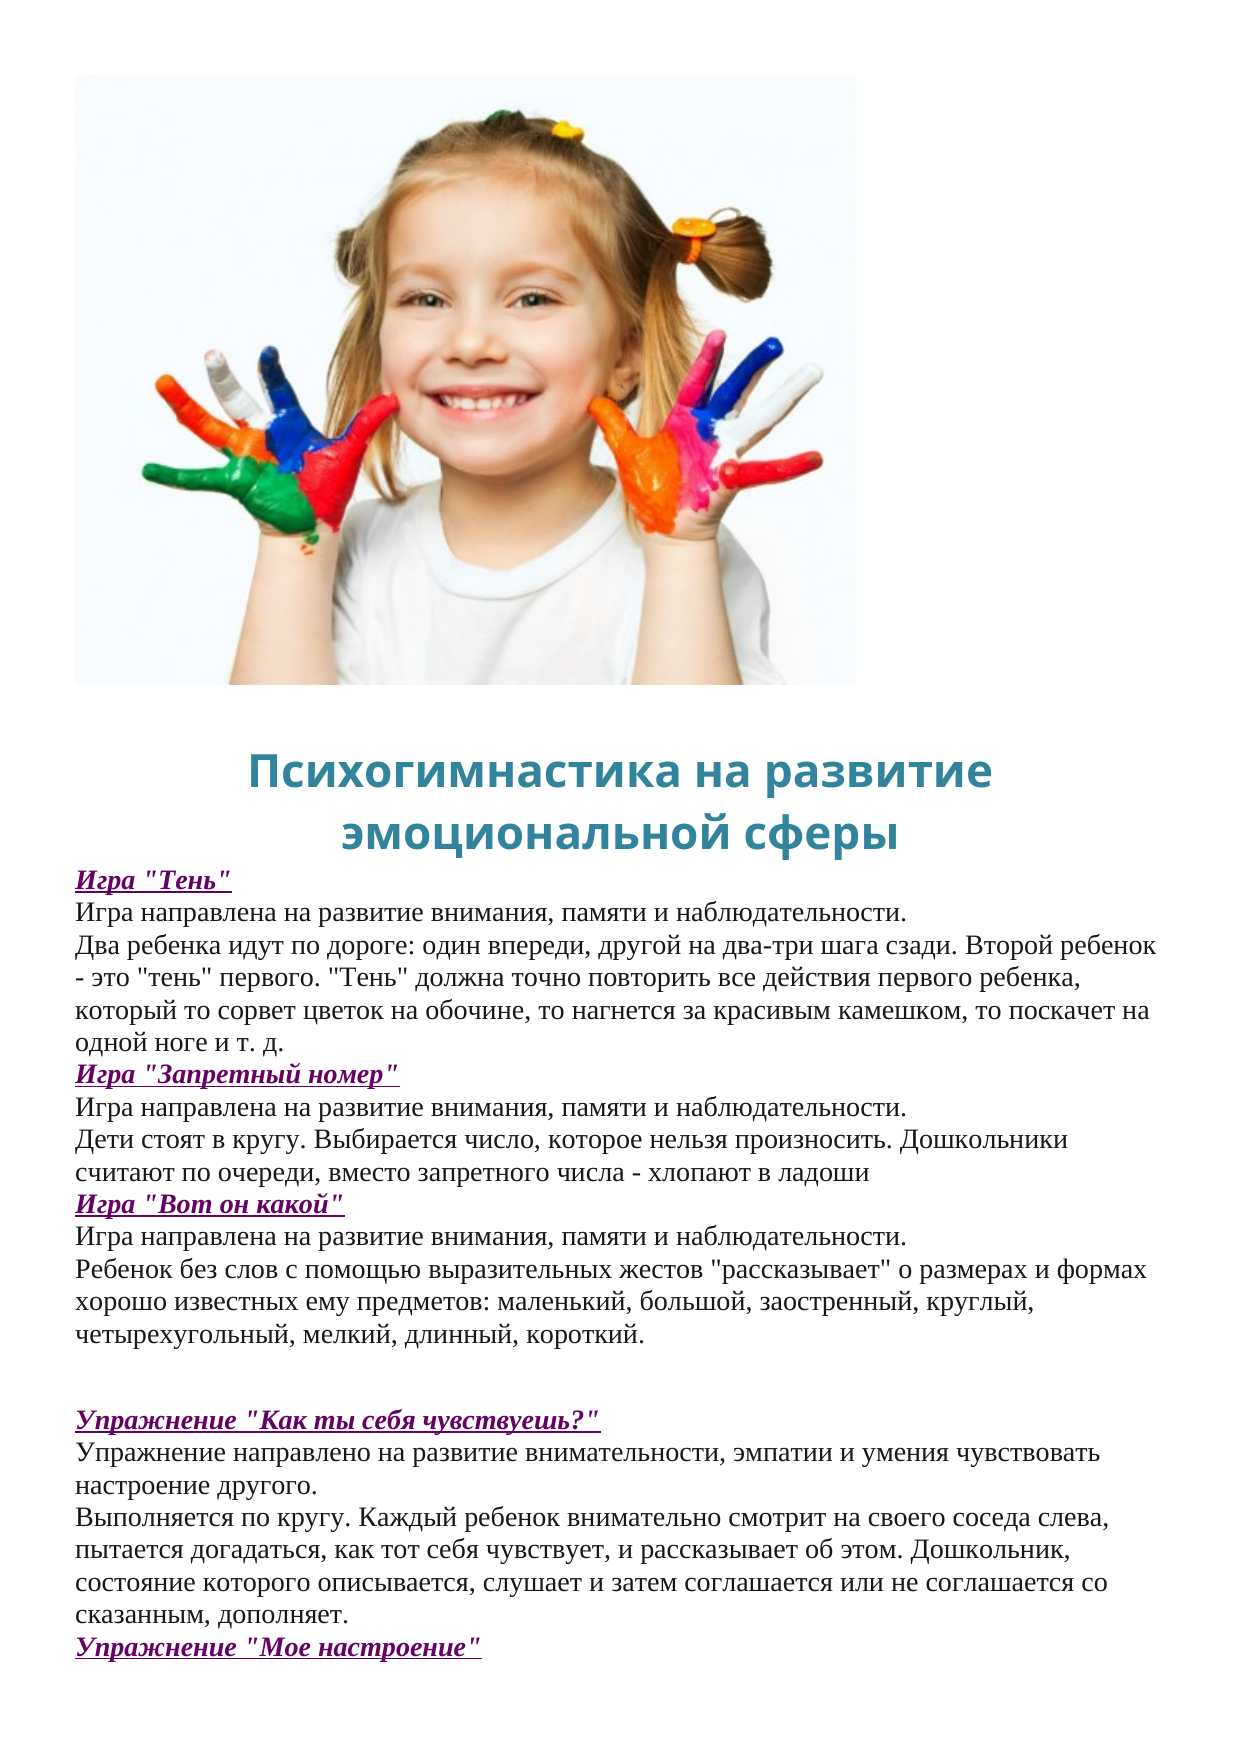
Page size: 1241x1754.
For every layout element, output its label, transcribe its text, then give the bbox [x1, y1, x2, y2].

text Игра направлена на развитие внимания, памяти и наблюдательности. [75, 896, 1165, 928]
text Игра "Вот он какой" [75, 1187, 1165, 1219]
text Игра "Тень" [75, 863, 1165, 896]
text Упражнение направлено на развитие внимательности, эмпатии и умения чувствовать настроение другого. [75, 1435, 1165, 1500]
text Упражнение "Мое настроение" [75, 1630, 1165, 1662]
text Игра направлена на развитие внимания, памяти и наблюдательности. [75, 1090, 1165, 1122]
text Дети стоят в кругу. Выбирается число, которое нельзя произносить. Дошкольники считают по очереди, вместо запретного числа - хлопают в ладоши [75, 1122, 1165, 1187]
text Психогимнастика на развитие эмоциональной сферы [75, 738, 1165, 863]
text Игра направлена на развитие внимания, памяти и наблюдательности. [75, 1219, 1165, 1252]
text Выполняется по кругу. Каждый ребенок внимательно смотрит на своего соседа слева, пытается догадаться, как тот себя чувствует, и рассказывает об этом. Дошкольник, состояние которого описывается, слушает и затем соглашается или не соглашается со сказанным, дополняет. [75, 1500, 1165, 1630]
text Ребенок без слов с помощью выразительных жестов "рассказывает" о размерах и формах хорошо известных ему предметов: маленький, большой, заостренный, круглый, четырехугольный, мелкий, длинный, короткий. [75, 1252, 1165, 1349]
picture [75, 75, 857, 685]
text Игра "Запретный номер" [75, 1057, 1165, 1090]
text Упражнение "Как ты себя чувствуешь?" [75, 1403, 1165, 1435]
text Два ребенка идут по дороге: один впереди, другой на два-три шага сзади. Второй ребенок - это "тень" первого. "Тень" должна точно повторить все действия первого ребенка, который то сорвет цветок на обочине, то нагнется за красивым камешком, то поскачет на одной ноге и т. д. [75, 928, 1165, 1057]
